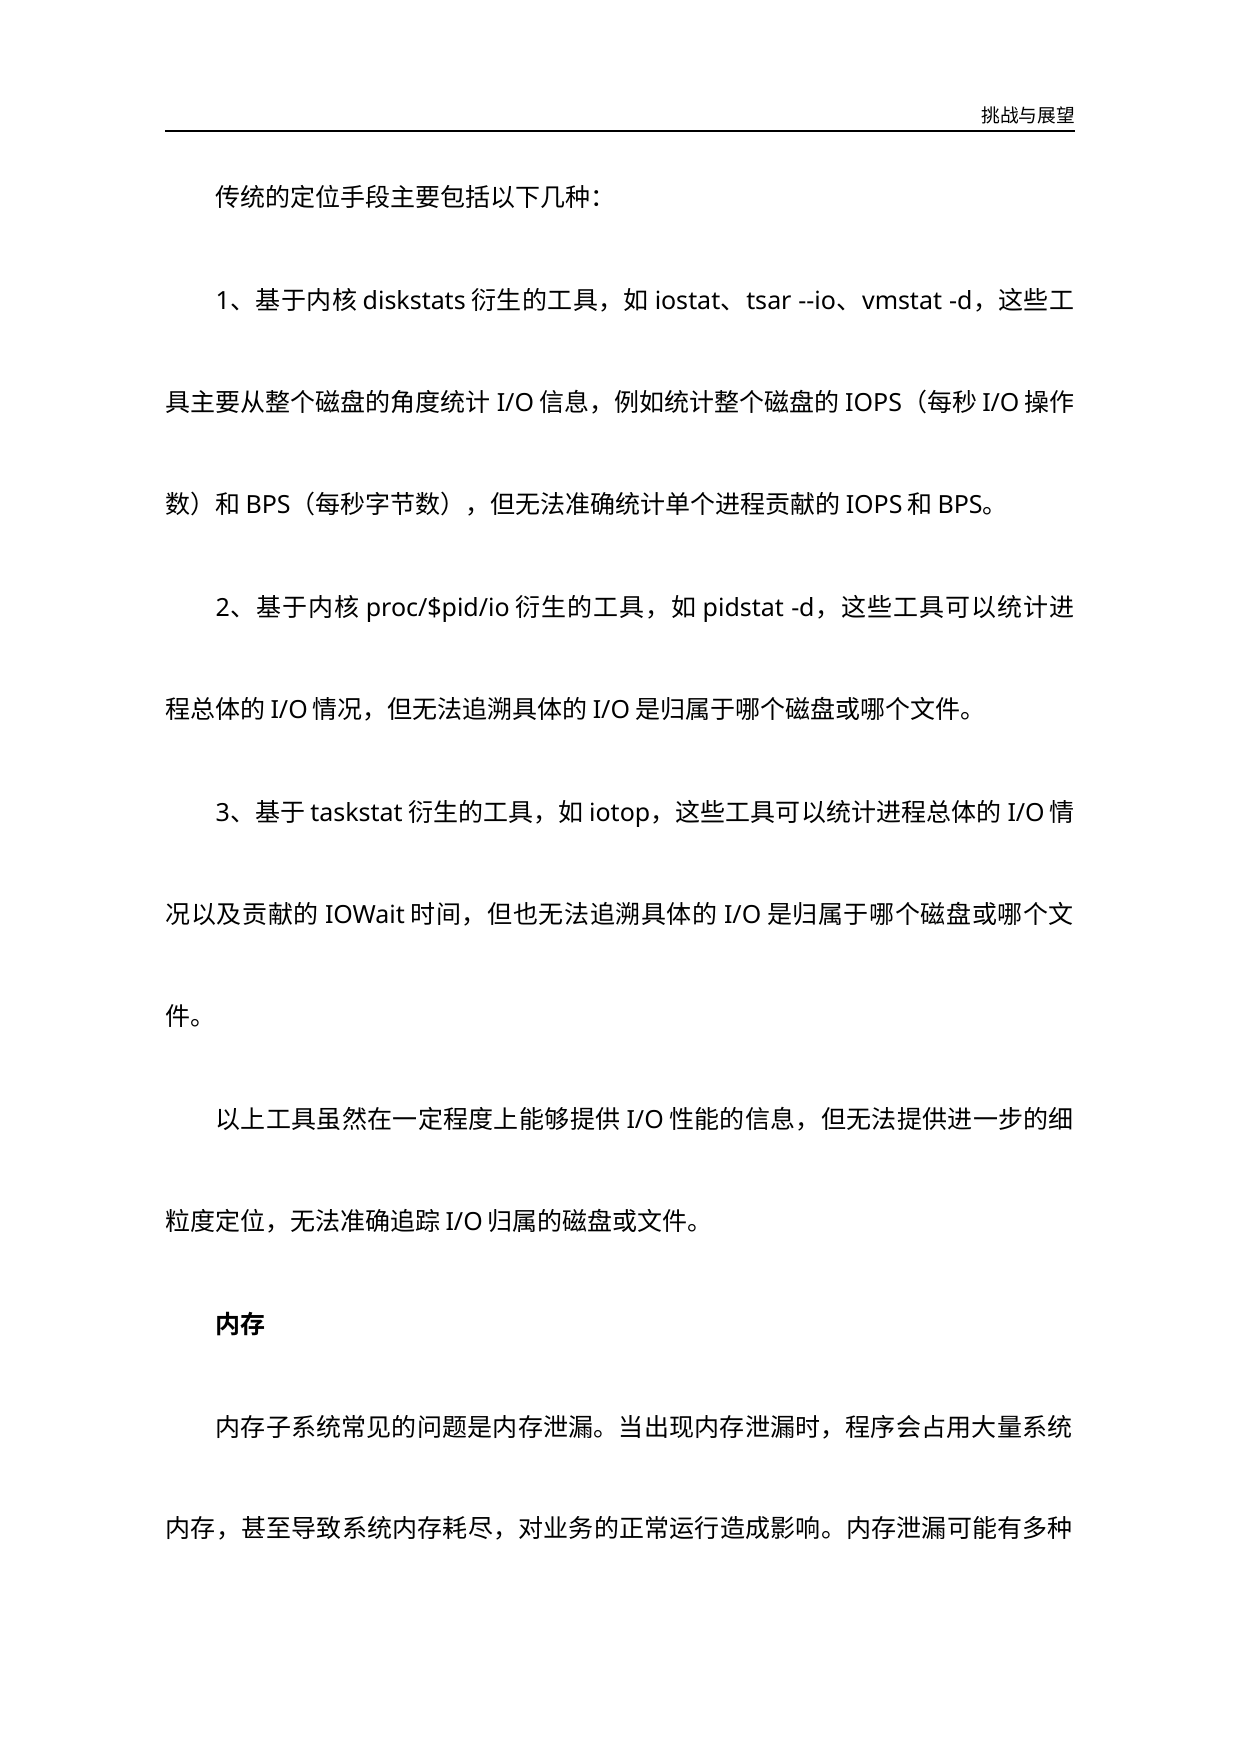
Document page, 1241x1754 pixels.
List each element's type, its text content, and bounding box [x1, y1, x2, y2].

text 2、基于内核proc/$pid/io衍生的工具，如pidstat -d，这些工具可以统计进程总体的I/O情况，但无法追溯具体的I/O是归属于哪个磁盘或哪个文件。 [165, 572, 1075, 741]
text 1、基于内核diskstats衍生的工具，如iostat、tsar --io、vmstat -d，这些工具主要从整个磁盘的角度统计I/O信息，例如统计整个磁盘的IOPS（每秒I/O操作数）和BPS（每秒字节数），但无法准确统计单个进程贡献的IOPS和BPS。 [165, 265, 1075, 537]
text 内存 [165, 1288, 1075, 1356]
text 传统的定位手段主要包括以下几种： [165, 162, 1075, 230]
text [165, 1391, 1075, 1561]
text 以上工具虽然在一定程度上能够提供I/O性能的信息，但无法提供进一步的细粒度定位，无法准确追踪I/O归属的磁盘或文件。 [165, 1083, 1075, 1253]
text 3、基于taskstat衍生的工具，如iotop，这些工具可以统计进程总体的I/O情况以及贡献的IOWait时间，但也无法追溯具体的I/O是归属于哪个磁盘或哪个文件。 [165, 777, 1075, 1048]
